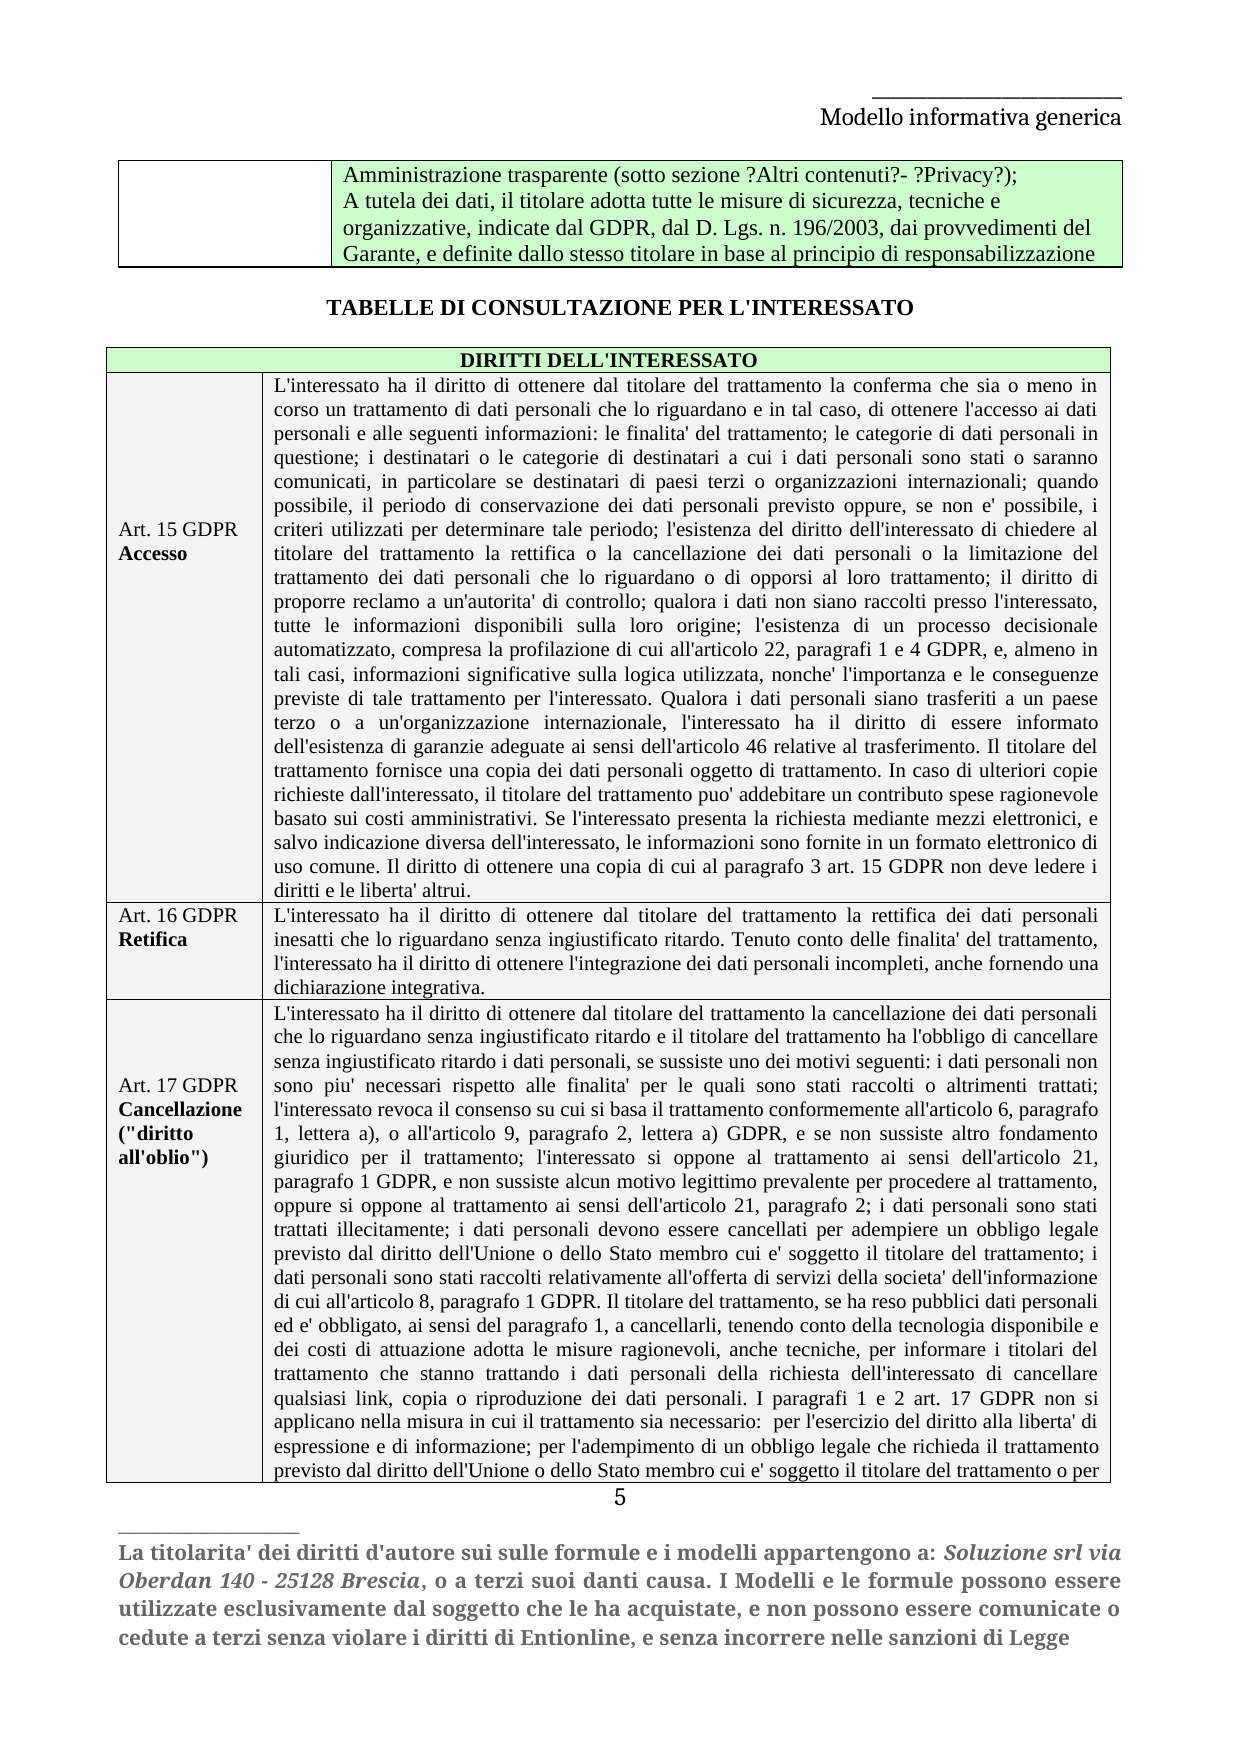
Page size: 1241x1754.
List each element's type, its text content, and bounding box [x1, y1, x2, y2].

table_cell L'interessato ha il diritto di ottenere dal titolare del trattamento la conferma che sia o meno in corso un trattamento di dati personali che lo riguardano e in tal caso, di ottenere l'accesso ai dati personali e alle seguenti informazioni: le finalita' del trattamento; le categorie di dati personali in questione; i destinatari o le categorie di destinatari a cui i dati personali sono stati o saranno comunicati, in particolare se destinatari di paesi terzi o organizzazioni internazionali; quando possibile, il periodo di conservazione dei dati personali previsto oppure, se non e' possibile, i criteri utilizzati per determinare tale periodo; l'esistenza del diritto dell'interessato di chiedere al titolare del trattamento la rettifica o la cancellazione dei dati personali o la limitazione del trattamento dei dati personali che lo riguardano o di opporsi al loro trattamento; il diritto di proporre reclamo a un'autorita' di controllo; qualora i dati non siano raccolti presso l'interessato, tutte le informazioni disponibili sulla loro origine; l'esistenza di un processo decisionale automatizzato, compresa la profilazione di cui all'articolo 22, paragrafi 1 e 4 GDPR, e, almeno in tali casi, informazioni significative sulla logica utilizzata, nonche' l'importanza e le conseguenze previste di tale trattamento per l'interessato. Qualora i dati personali siano trasferiti a un paese terzo o a un'organizzazione internazionale, l'interessato ha il diritto di essere informato dell'esistenza di garanzie adeguate ai sensi dell'articolo 46 relative al trasferimento. Il titolare del trattamento fornisce una copia dei dati personali oggetto di trattamento. In caso di ulteriori copie richieste dall'interessato, il titolare del trattamento puo' addebitare un contributo spese ragionevole basato sui costi amministrativi. Se l'interessato presenta la richiesta mediante mezzi elettronici, e salvo indicazione diversa dell'interessato, le informazioni sono fornite in un formato elettronico di uso comune. Il diritto di ottenere una copia di cui al paragrafo 3 art. 15 GDPR non deve ledere i diritti e le liberta' altrui. [263, 373, 1110, 902]
text TABELLE DI CONSULTAZIONE PER L'INTERESSATO [118, 294, 1122, 320]
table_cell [332, 161, 1122, 266]
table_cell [119, 161, 331, 266]
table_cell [107, 1000, 262, 1482]
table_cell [263, 1000, 1110, 1482]
table_cell Art. 15 GDPR Accesso [107, 373, 262, 902]
table_header DIRITTI DELL'INTERESSATO [107, 348, 1110, 372]
table_cell Art. 16 GDPR Retifica [107, 903, 262, 999]
table_cell L'interessato ha il diritto di ottenere dal titolare del trattamento la rettifica dei dati personali inesatti che lo riguardano senza ingiustificato ritardo. Tenuto conto delle finalita' del trattamento, l'interessato ha il diritto di ottenere l'integrazione dei dati personali incompleti, anche fornendo una dichiarazione integrativa. [263, 903, 1110, 999]
